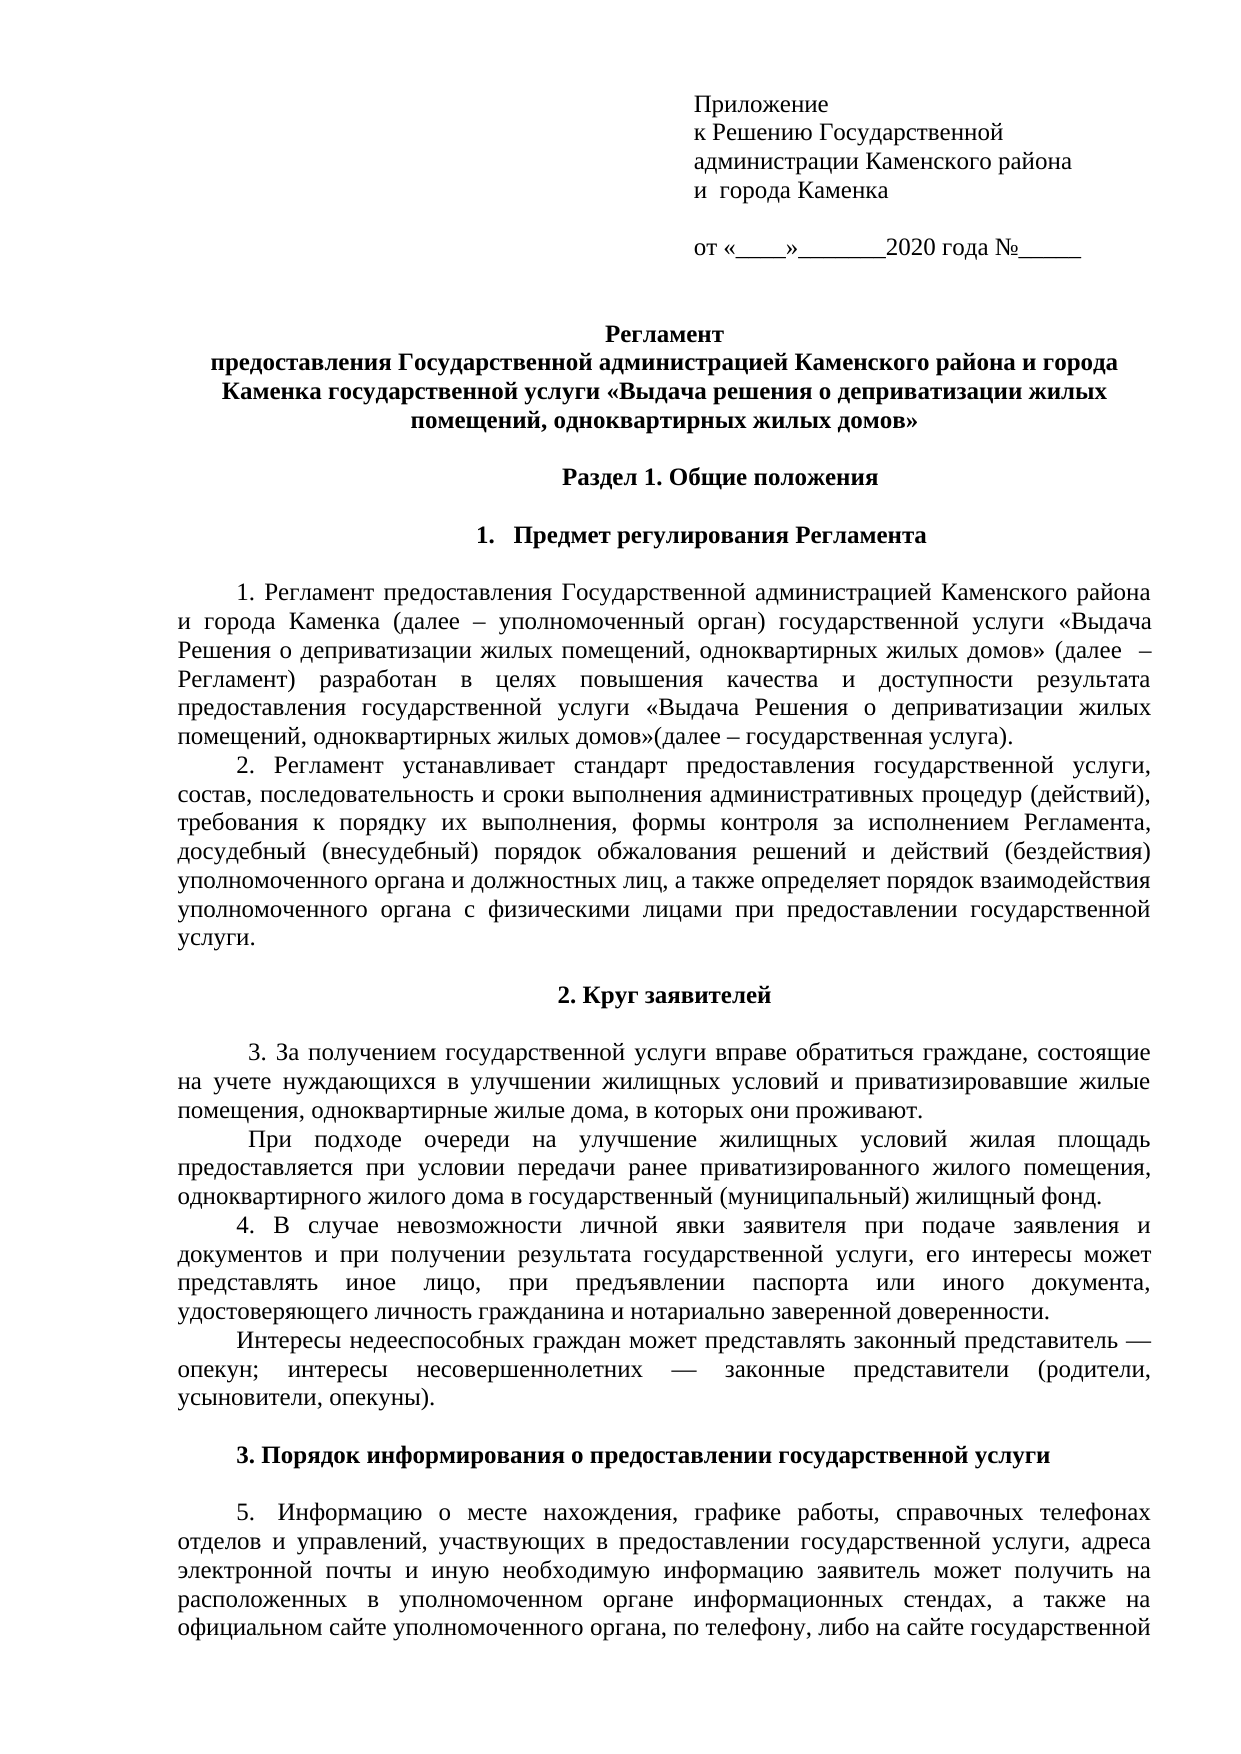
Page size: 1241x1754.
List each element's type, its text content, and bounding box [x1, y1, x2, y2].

text от «____»_______2020 года №_____ [693, 232, 1152, 261]
text к Решению Государственной администрации Каменского района [693, 117, 1152, 175]
text 1. Регламент предоставления Государственной администрацией Каменского района и города Каменка (далее – уполномоченный орган) государственной услуги «Выдача Решения о деприватизации жилых помещений, одноквартирных жилых домов» (далее – Регламент) разработан в целях повышения качества и доступности результата предоставления государственной услуги «Выдача Решения о деприватизации жилых помещений, одноквартирных жилых домов»(далее – государственная услуга). [177, 577, 1152, 750]
list Предмет регулирования Регламента [251, 520, 1152, 549]
text Интересы недееспособных граждан может представлять законный представитель — опекун; интересы несовершеннолетних — законные представители (родители, усыновители, опекуны). [177, 1325, 1152, 1411]
text Регламент [177, 319, 1152, 347]
text 2. Круг заявителей [177, 980, 1152, 1009]
text 2. Регламент устанавливает стандарт предоставления государственной услуги, состав, последовательность и сроки выполнения административных процедур (действий), требования к порядку их выполнения, формы контроля за исполнением Регламента, досудебный (внесудебный) порядок обжалования решений и действий (бездействия) уполномоченного органа и должностных лиц, а также определяет порядок взаимодействия уполномоченного органа с физическими лицами при предоставлении государственной услуги. [177, 750, 1152, 951]
text Приложение [693, 89, 1152, 117]
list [177, 1497, 1152, 1641]
text 3. За получением государственной услуги вправе обратиться граждане, состоящие на учете нуждающихся в улучшении жилищных условий и приватизировавшие жилые помещения, одноквартирные жилые дома, в которых они проживают. [177, 1037, 1152, 1124]
text 3. Порядок информирования о предоставлении государственной услуги [177, 1440, 1152, 1469]
text При подходе очереди на улучшение жилищных условий жилая площадь предоставляется при условии передачи ранее приватизированного жилого помещения, одноквартирного жилого дома в государственный (муниципальный) жилищный фонд. [177, 1124, 1152, 1210]
text предоставления Государственной администрацией Каменского района и города Каменка государственной услуги «Выдача решения о деприватизации жилых помещений, одноквартирных жилых домов» [177, 347, 1152, 434]
list Раздел 1. Общие положения [288, 462, 1152, 491]
text и города Каменка [693, 175, 1152, 204]
text 4. В случае невозможности личной явки заявителя при подаче заявления и документов и при получении результата государственной услуги, его интересы может представлять иное лицо, при предъявлении паспорта или иного документа, удостоверяющего личность гражданина и нотариально заверенной доверенности. [177, 1210, 1152, 1325]
